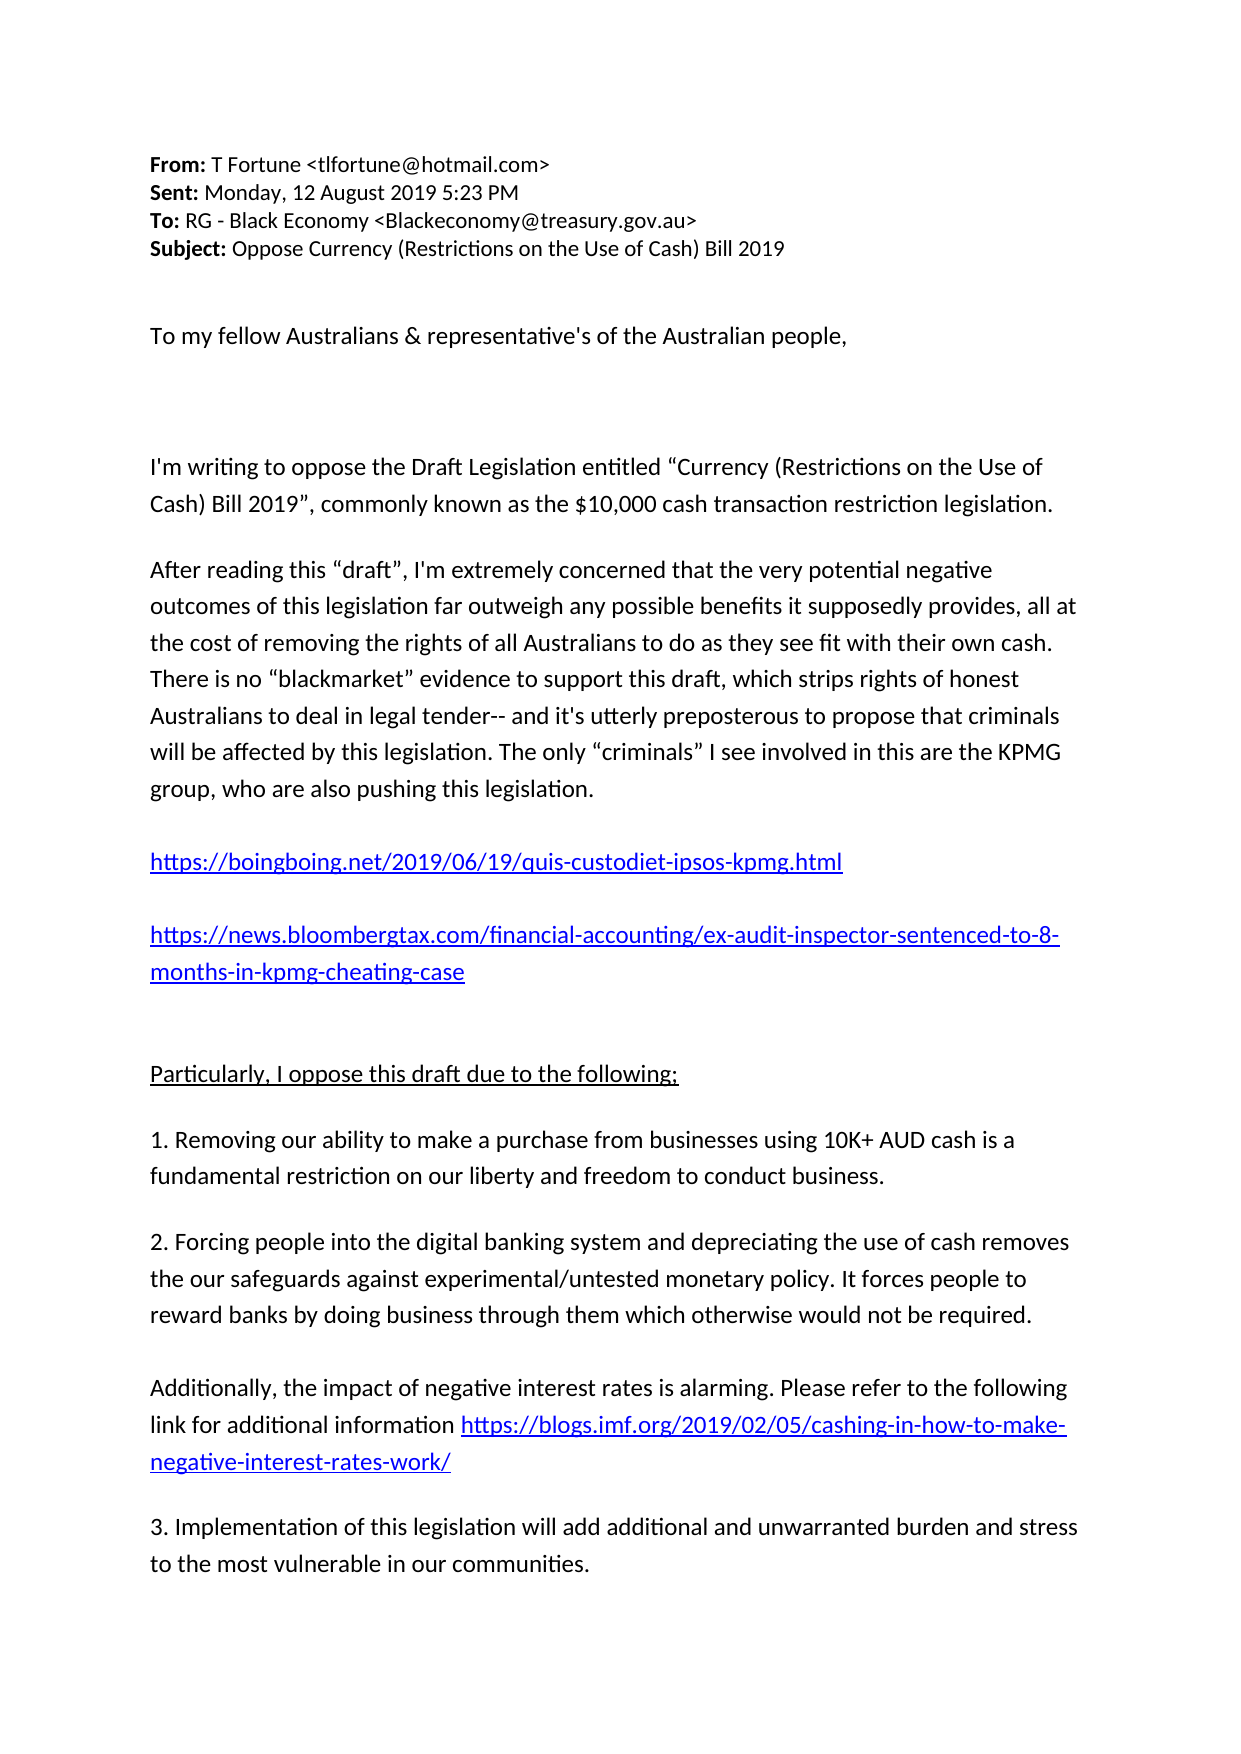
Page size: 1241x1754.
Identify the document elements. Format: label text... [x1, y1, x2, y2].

text 2. Forcing people into the digital banking system and depreciating the use of cash removes the our safeguards against experimental/untested monetary policy. It forces people to reward banks by doing business through them which otherwise would not be required. Additionally, the impact of negative interest rates is alarming. Please refer to the following link for additional information https://blogs.imf.org/2019/02/05/cashing-in-how-to-make-negative-interest-rates-work/ [150, 1226, 1090, 1476]
text 3. Implementation of this legislation will add additional and unwarranted burden and stress to the most vulnerable in our communities. [150, 1511, 1090, 1578]
text I'm writing to oppose the Draft Legislation entitled “Currency (Restrictions on the Use of Cash) Bill 2019”, commonly known as the $10,000 cash transaction restriction legislation. [150, 451, 1090, 518]
text Particularly, I oppose this draft due to the following; [150, 1022, 1090, 1089]
text From: T Fortune <tlfortune@hotmail.com> Sent: Monday, 12 August 2019 5:23 PM To: RG - Black Economy <Blackeconomy@treasury.gov.au> Subject: Oppose Currency (Restrictions on the Use of Cash) Bill 2019 [150, 150, 1090, 262]
text 1. Removing our ability to make a purchase from businesses using 10K+ AUD cash is a fundamental restriction on our liberty and freedom to conduct business. [150, 1124, 1090, 1191]
text To my fellow Australians & representative's of the Australian people, [150, 320, 1090, 351]
text After reading this “draft”, I'm extremely concerned that the very potential negative outcomes of this legislation far outweigh any possible benefits it supposedly provides, all at the cost of removing the rights of all Australians to do as they see fit with their own cash. There is no “blackmarket” evidence to support this draft, which strips rights of honest Australians to deal in legal tender-- and it's utterly preposterous to propose that criminals will be affected by this legislation. The only “criminals” I see involved in this are the KPMG group, who are also pushing this legislation. https://boingboing.net/2019/06/19/quis-custodiet-ipsos-kpmg.html https://news.bloombergtax.com/financial-accounting/ex-audit-inspector-sentenced-to-8-months-in-kpmg-cheating-case [150, 554, 1090, 986]
